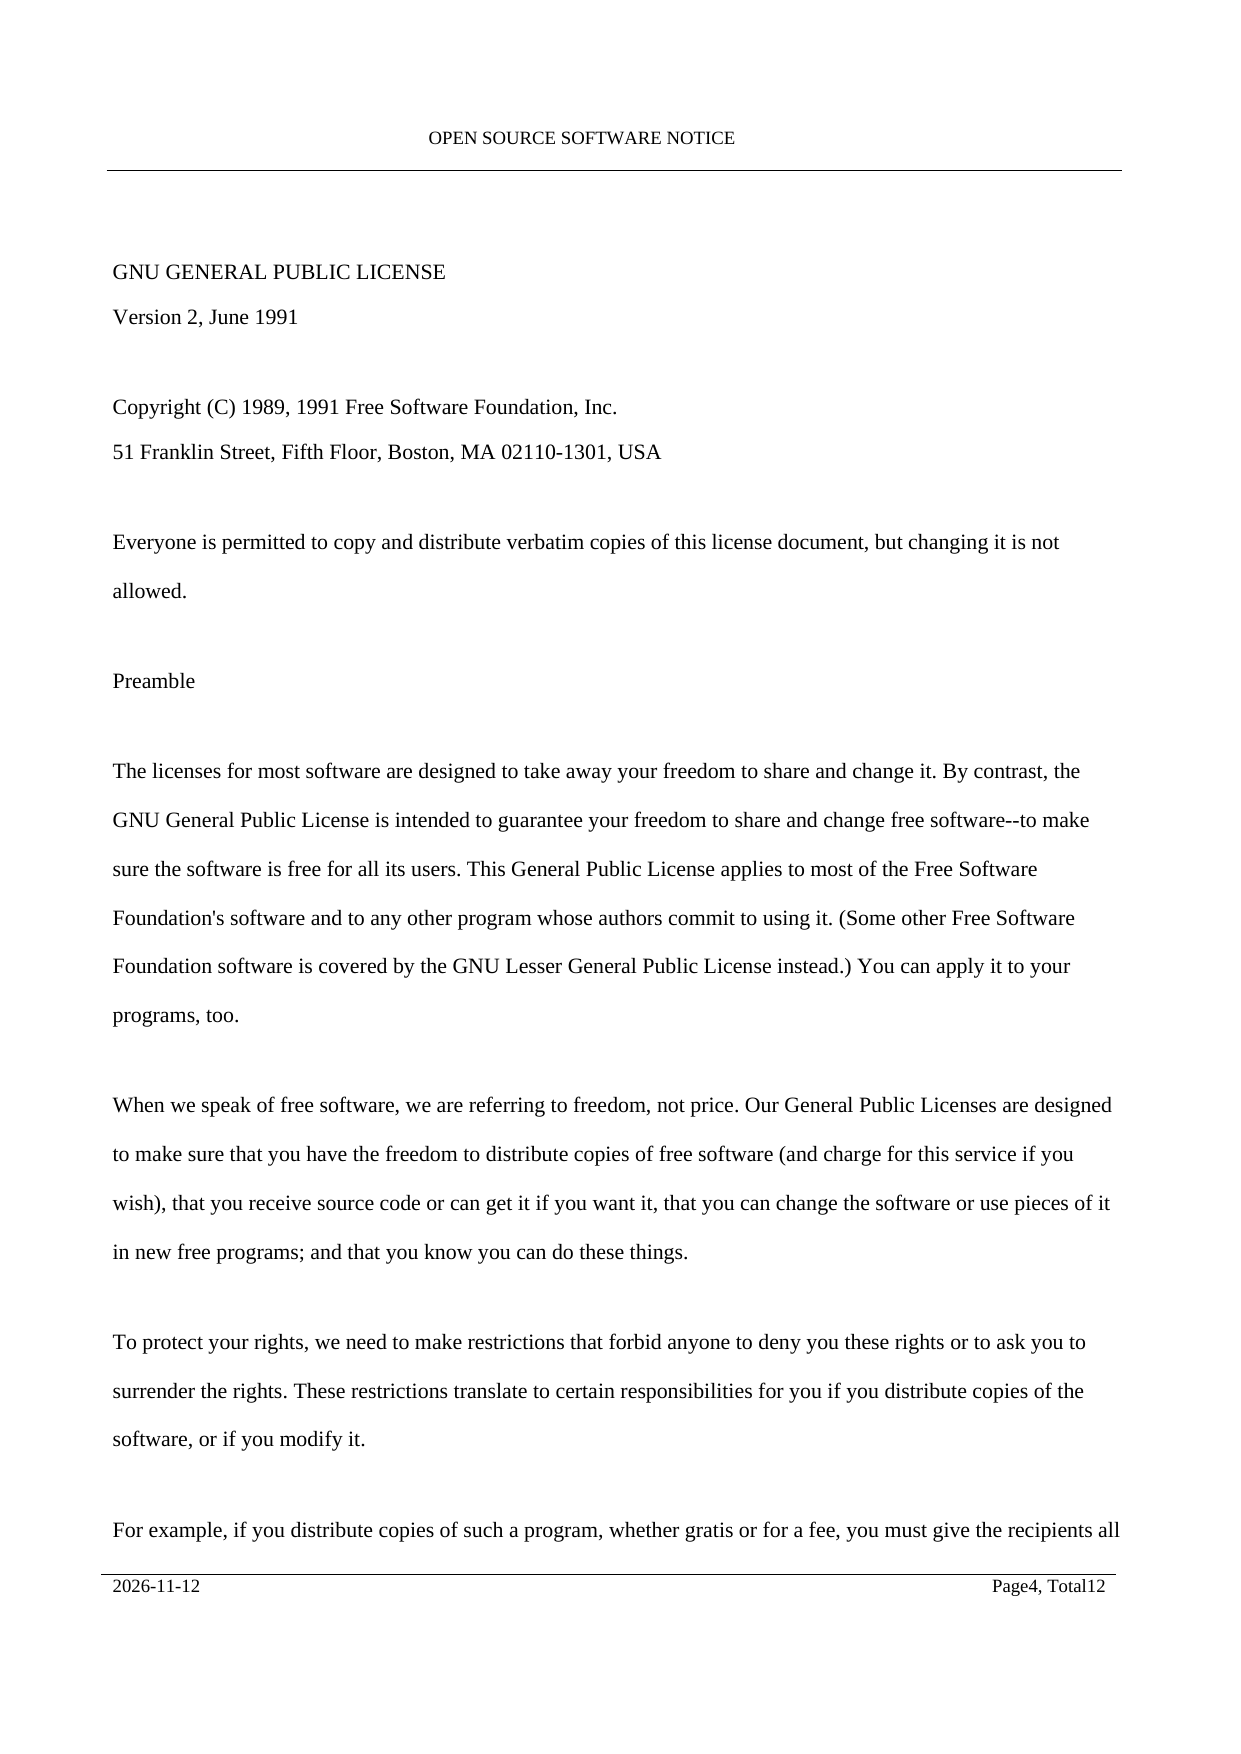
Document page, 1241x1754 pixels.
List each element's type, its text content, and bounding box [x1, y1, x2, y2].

text Preamble [112, 665, 1128, 697]
text To protect your rights, we need to make restrictions that forbid anyone to deny you these rights or to ask you to surrender the rights. These restrictions translate to certain responsibilities for you if you distribute copies of the software, or if you modify it. [112, 1325, 1128, 1455]
text Version 2, June 1991 [112, 300, 1128, 333]
text GNU GENERAL PUBLIC LICENSE [112, 206, 1128, 288]
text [112, 1513, 1128, 1546]
text Copyright (C) 1989, 1991 Free Software Foundation, Inc. [112, 390, 1128, 423]
text 51 Franklin Street, Fifth Floor, Boston, MA 02110-1301, USA [112, 436, 1128, 468]
text When we speak of free software, we are referring to freedom, not price. Our General Public Licenses are designed to make sure that you have the freedom to distribute copies of free software (and charge for this service if you wish), that you receive source code or can get it if you want it, that you can change the software or use pieces of it in new free programs; and that you know you can do these things. [112, 1089, 1128, 1268]
text Everyone is permitted to copy and distribute verbatim copies of this license document, but changing it is not allowed. [112, 526, 1128, 607]
text The licenses for most software are designed to take away your freedom to share and change it. By contrast, the GNU General Public License is intended to guarantee your freedom to share and change free software--to make sure the software is free for all its users. This General Public License applies to most of the Free Software Foundation's software and to any other program whose authors commit to using it. (Some other Free Software Foundation software is covered by the GNU Lesser General Public License instead.) You can apply it to your programs, too. [112, 755, 1128, 1031]
